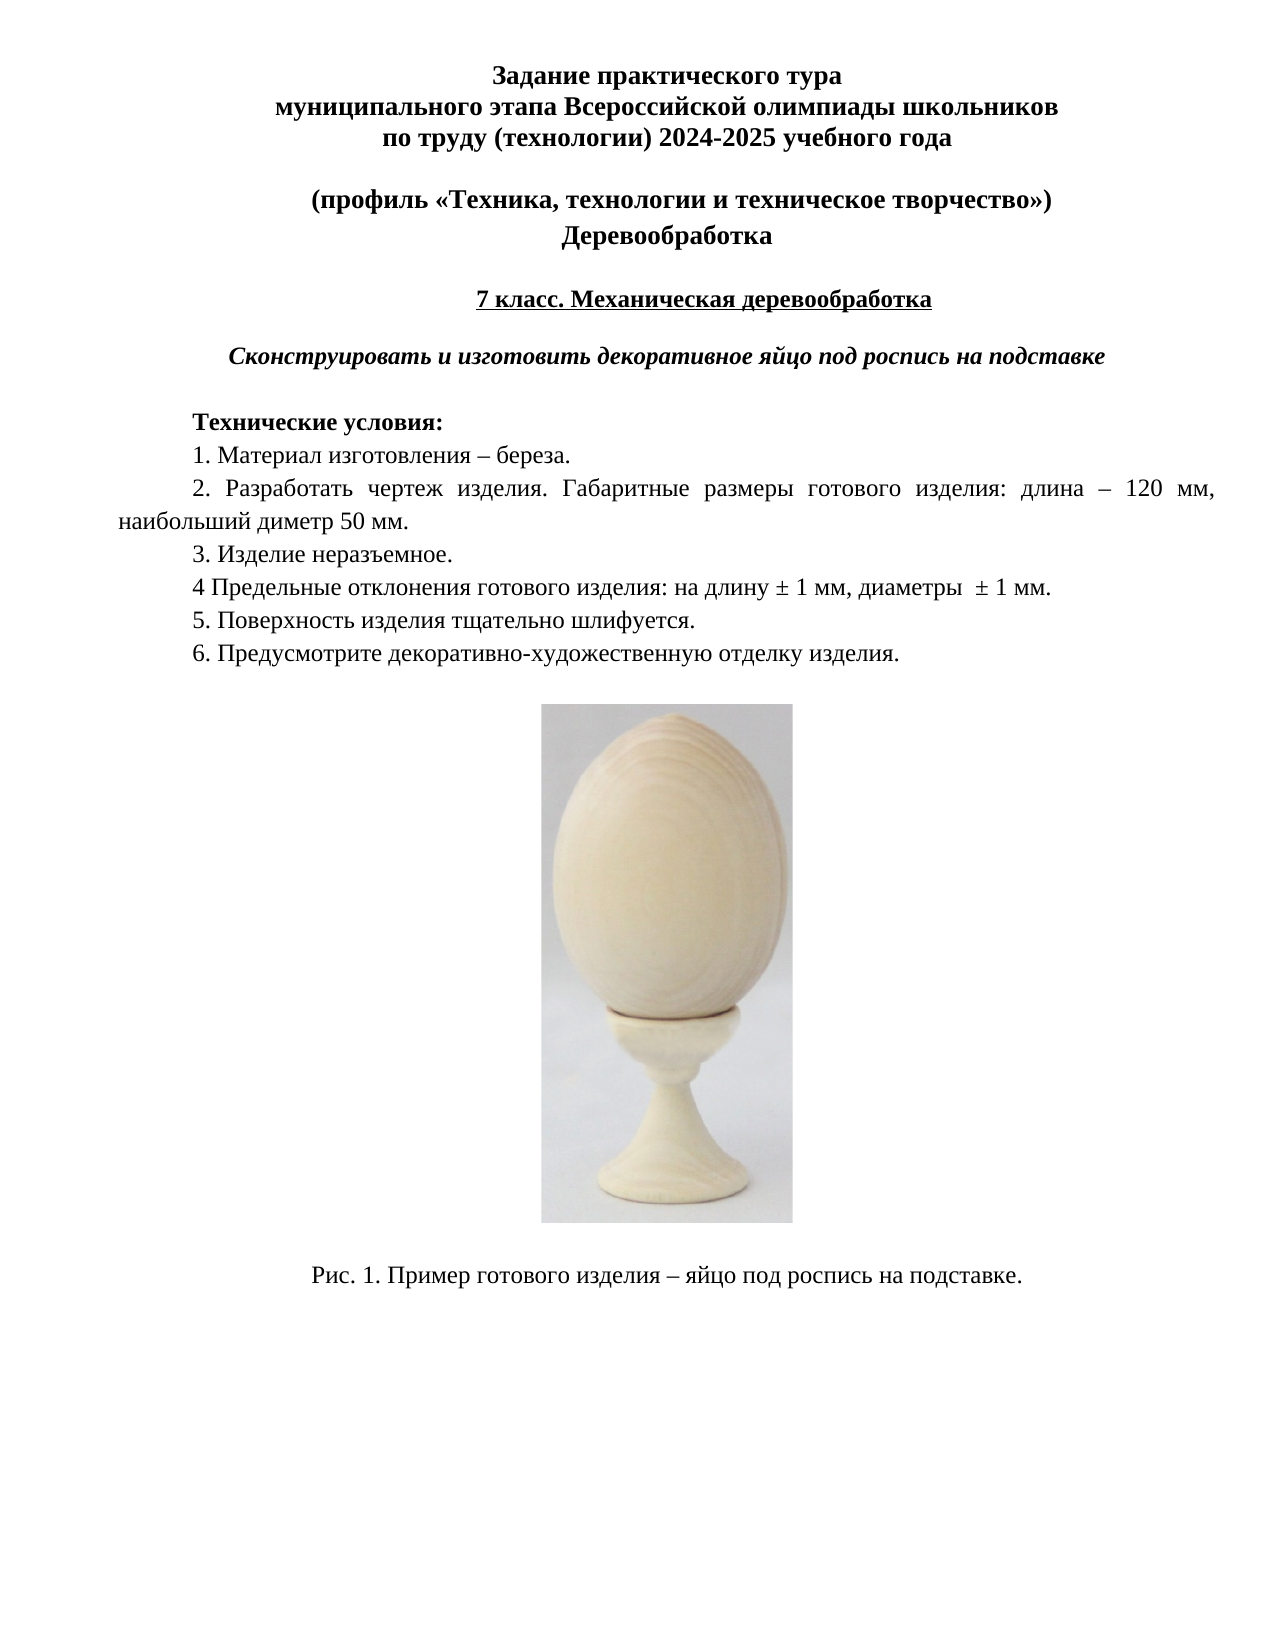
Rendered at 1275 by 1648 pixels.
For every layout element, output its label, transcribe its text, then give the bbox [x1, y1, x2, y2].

text 5. Поверхность изделия тщательно шлифуется. [118, 606, 1216, 634]
text 4 Предельные отклонения готового изделия: на длину ± 1 мм, диаметры ± 1 мм. [118, 572, 1216, 601]
text 3. Изделие неразъемное. [118, 539, 1216, 568]
text Технические условия: [118, 407, 1216, 436]
text Деревообработка [118, 219, 1216, 251]
text 1. Материал изготовления – береза. [118, 440, 1216, 469]
text 7 класс. Механическая деревообработка [118, 284, 1216, 313]
text Сконструировать и изготовить декоративное яйцо под роспись на подставке [118, 341, 1216, 370]
text муниципального этапа Всероссийской олимпиады школьников [118, 90, 1216, 121]
text Задание практического тура [118, 59, 1216, 90]
text (профиль «Техника, технологии и техническое творчество») [118, 184, 1216, 215]
text Рис. 1. Пример готового изделия – яйцо под роспись на подставке. [118, 1260, 1216, 1289]
text по труду (технологии) 2024-2025 учебного года [118, 121, 1216, 152]
picture [541, 704, 793, 1223]
text 2. Разработать чертеж изделия. Габаритные размеры готового изделия: длина – 120 мм, наибольший диметр 50 мм. [118, 473, 1216, 535]
text 6. Предусмотрите декоративно-художественную отделку изделия. [118, 638, 1216, 667]
